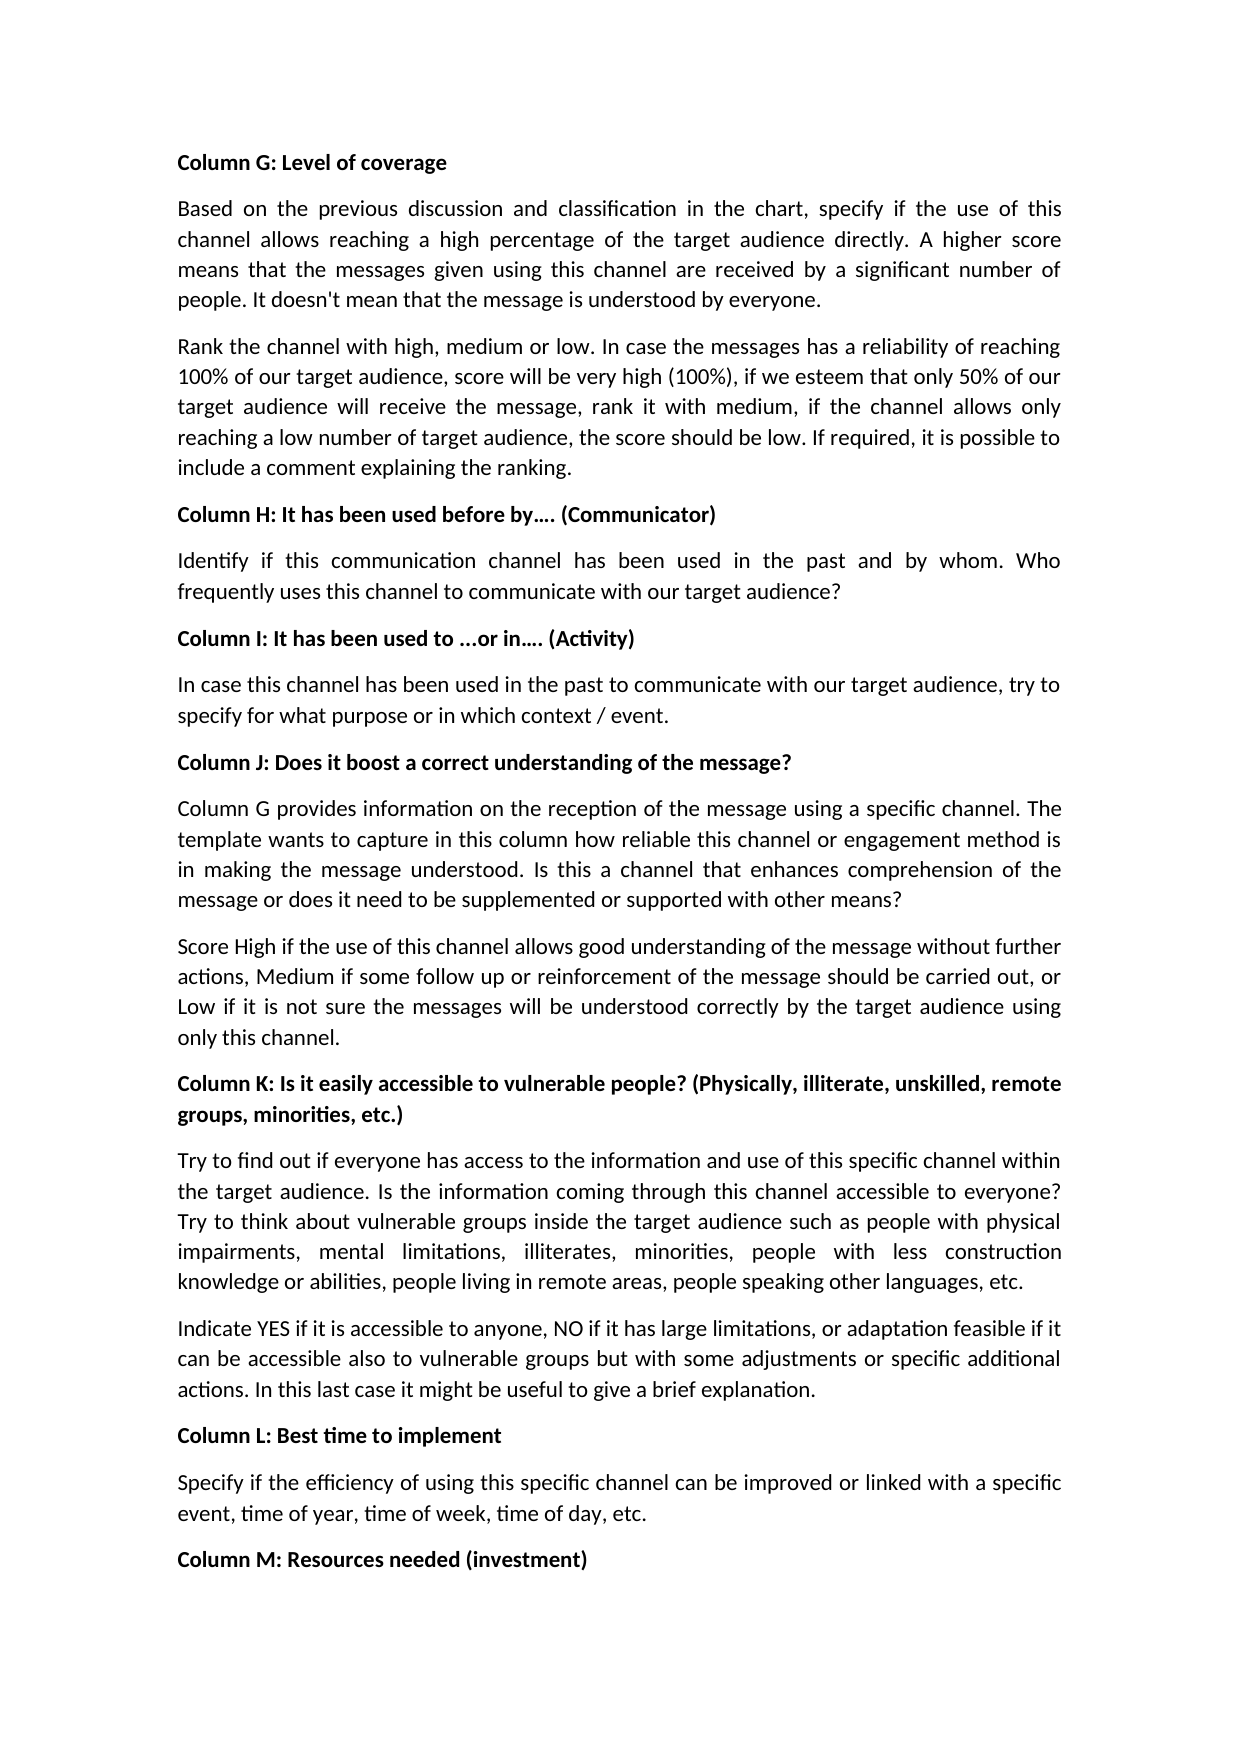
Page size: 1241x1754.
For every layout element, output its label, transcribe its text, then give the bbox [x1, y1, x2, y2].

text Indicate YES if it is accessible to anyone, NO if it has large limitations, or adaptation feasible if it can be accessible also to vulnerable groups but with some adjustments or specific additional actions. In this last case it might be useful to give a brief explanation. [177, 1314, 1063, 1403]
text Column H: It has been used before by…. (Communicator) [177, 500, 1063, 528]
text Specify if the efficiency of using this specific channel can be improved or linked with a specific event, time of year, time of week, time of day, etc. [177, 1468, 1063, 1527]
text Rank the channel with high, medium or low. In case the messages has a reliability of reaching 100% of our target audience, score will be very high (100%), if we esteem that only 50% of our target audience will receive the message, rank it with medium, if the channel allows only reaching a low number of target audience, the score should be low. If required, it is possible to include a comment explaining the ranking. [177, 332, 1063, 481]
text Column J: Does it boost a correct understanding of the message? [177, 748, 1063, 776]
text Column K: Is it easily accessible to vulnerable people? (Physically, illiterate, unskilled, remote groups, minorities, etc.) [177, 1069, 1063, 1128]
text In case this channel has been used in the past to communicate with our target audience, try to specify for what purpose or in which context / event. [177, 671, 1063, 729]
text Column M: Resources needed (investment) [177, 1546, 1063, 1573]
text Based on the previous discussion and classification in the chart, specify if the use of this channel allows reaching a high percentage of the target audience directly. A higher score means that the messages given using this channel are received by a significant number of people. It doesn't mean that the message is understood by everyone. [177, 194, 1063, 313]
text Try to find out if everyone has access to the information and use of this specific channel within the target audience. Is the information coming through this channel accessible to everyone? Try to think about vulnerable groups inside the target audience such as people with physical impairments, mental limitations, illiterates, minorities, people with less construction knowledge or abilities, people living in remote areas, people speaking other languages, etc. [177, 1147, 1063, 1295]
text Column L: Best time to implement [177, 1422, 1063, 1449]
text Score High if the use of this channel allows good understanding of the message without further actions, Medium if some follow up or reinforcement of the message should be carried out, or Low if it is not sure the messages will be understood correctly by the target audience using only this channel. [177, 932, 1063, 1051]
text Column G: Level of coverage [177, 148, 1063, 176]
text Identify if this communication channel has been used in the past and by whom. Who frequently uses this channel to communicate with our target audience? [177, 547, 1063, 605]
text Column I: It has been used to ...or in…. (Activity) [177, 624, 1063, 652]
text Column G provides information on the reception of the message using a specific channel. The template wants to capture in this column how reliable this channel or engagement method is in making the message understood. Is this a channel that enhances comprehension of the message or does it need to be supplemented or supported with other means? [177, 794, 1063, 913]
